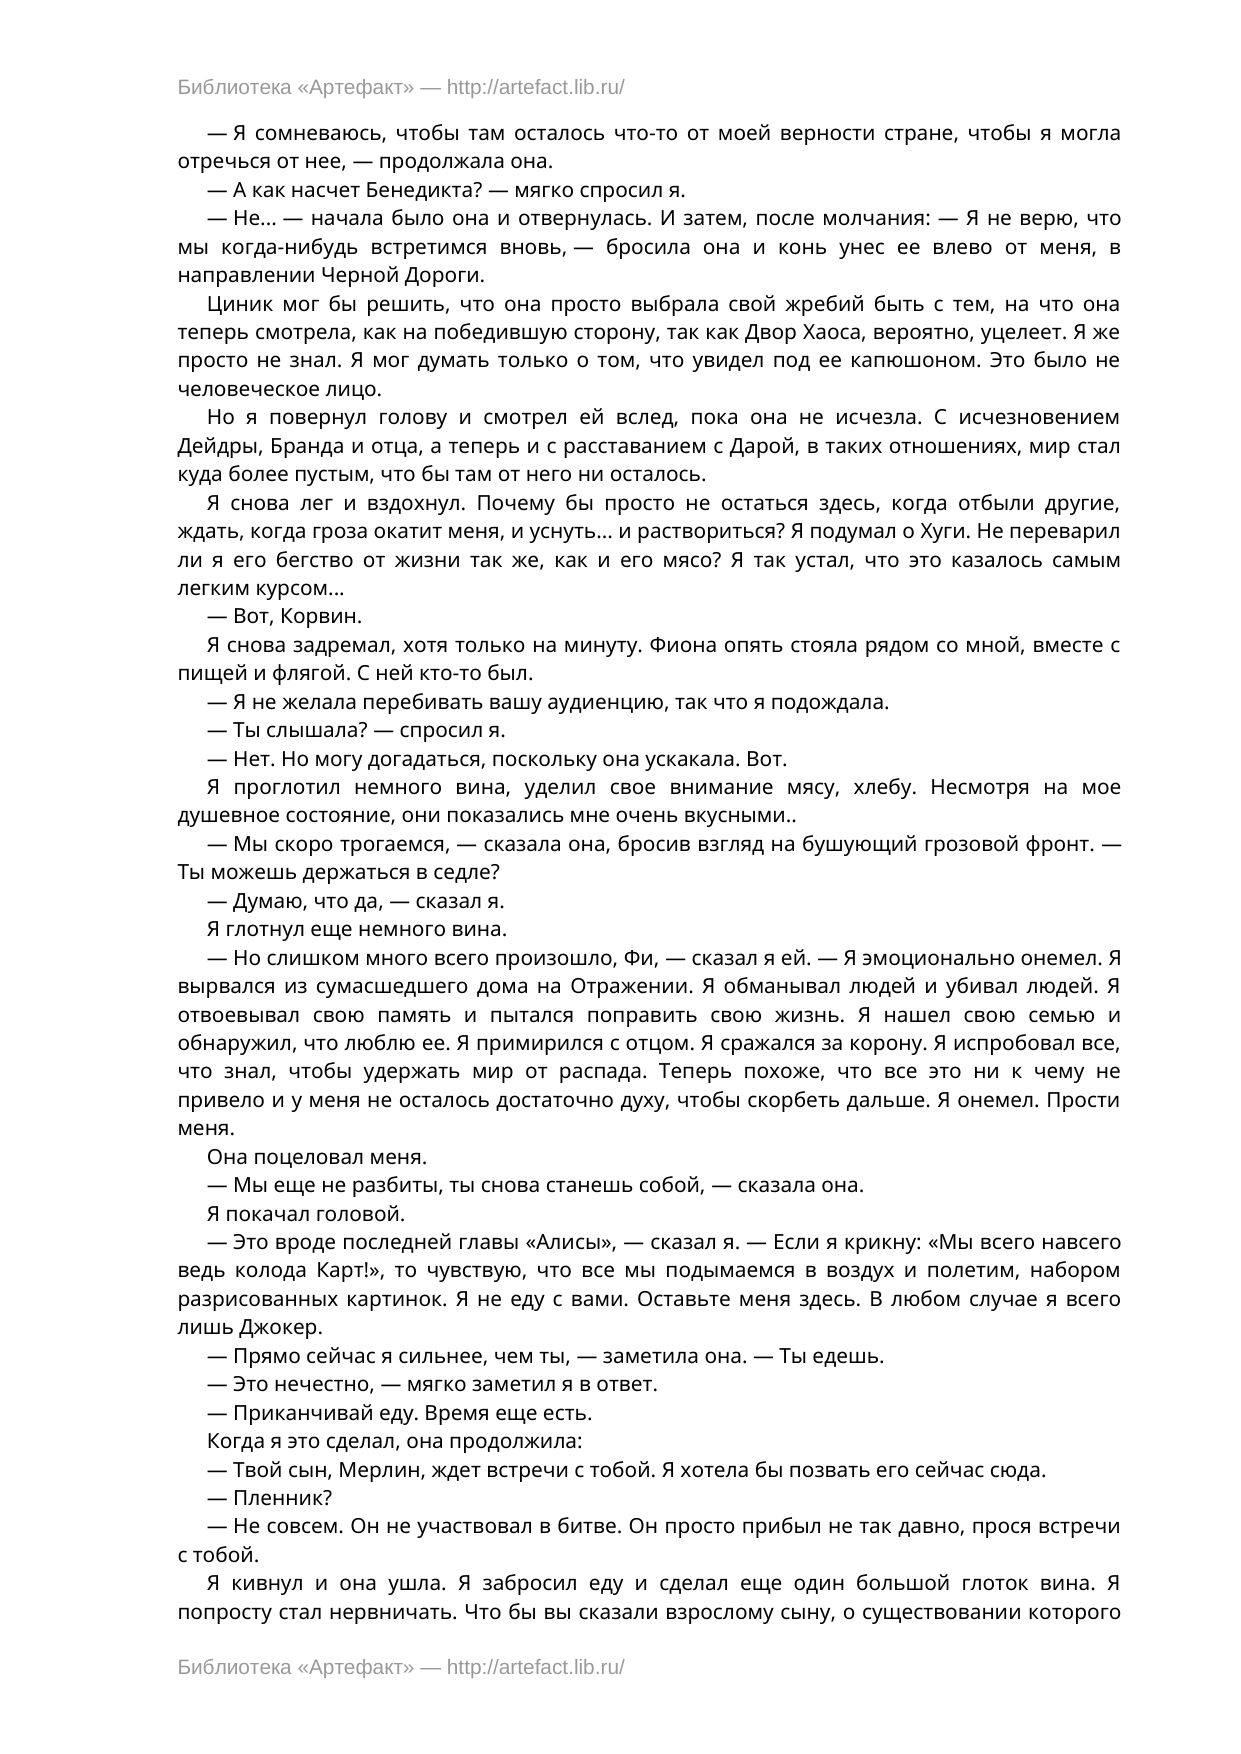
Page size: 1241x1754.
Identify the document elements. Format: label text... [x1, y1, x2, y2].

text — Приканчивай еду. Время еще есть. [177, 1398, 1122, 1426]
text Я глотнул еще немного вина. [177, 914, 1122, 943]
text Но я повернул голову и смотрел ей вслед, пока она не исчезла. С исчезновением Дейдры, Бранда и отца, а теперь и с расставанием с Дарой, в таких отношениях, мир стал куда более пустым, что бы там от него ни осталось. [177, 402, 1122, 488]
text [177, 1568, 1122, 1625]
text — Нет. Но могу догадаться, поскольку она ускакала. Вот. [177, 744, 1122, 772]
text Я проглотил немного вина, уделил свое внимание мясу, хлебу. Несмотря на мое душевное состояние, они показались мне очень вкусными.. [177, 772, 1122, 829]
text Я покачал головой. [177, 1199, 1122, 1227]
text Я снова задремал, хотя только на минуту. Фиона опять стояла рядом со мной, вместе с пищей и флягой. С ней кто-то был. [177, 630, 1122, 687]
text — Вот, Корвин. [177, 602, 1122, 630]
text — А как насчет Бенедикта? — мягко спросил я. [177, 175, 1122, 203]
text Я снова лег и вздохнул. Почему бы просто не остаться здесь, когда отбыли другие, ждать, когда гроза окатит меня, и уснуть... и раствориться? Я подумал о Хуги. Не переварил ли я его бегство от жизни так же, как и его мясо? Я так устал, что это казалось самым легким курсом... [177, 488, 1122, 602]
text — Не совсем. Он не участвовал в битве. Он просто прибыл не так давно, прося встречи с тобой. [177, 1512, 1122, 1568]
text — Это нечестно, — мягко заметил я в ответ. [177, 1369, 1122, 1398]
text — Ты слышала? — спросил я. [177, 715, 1122, 744]
text Она поцеловал меня. [177, 1142, 1122, 1170]
text — Это вроде последней главы «Алисы», — сказал я. — Если я крикну: «Мы всего навсего ведь колода Карт!», то чувствую, что все мы подымаемся в воздух и полетим, набором разрисованных картинок. Я не еду с вами. Оставьте меня здесь. В любом случае я всего лишь Джокер. [177, 1227, 1122, 1341]
text — Мы еще не разбиты, ты снова станешь собой, — сказала она. [177, 1170, 1122, 1199]
text Циник мог бы решить, что она просто выбрала свой жребий быть с тем, на что она теперь смотрела, как на победившую сторону, так как Двор Хаоса, вероятно, уцелеет. Я же просто не знал. Я мог думать только о том, что увидел под ее капюшоном. Это было не человеческое лицо. [177, 289, 1122, 402]
text — Пленник? [177, 1483, 1122, 1512]
text — Но слишком много всего произошло, Фи, — сказал я ей. — Я эмоционально онемел. Я вырвался из сумасшедшего дома на Отражении. Я обманывал людей и убивал людей. Я отвоевывал свою память и пытался поправить свою жизнь. Я нашел свою семью и обнаружил, что люблю ее. Я примирился с отцом. Я сражался за корону. Я испробовал все, что знал, чтобы удержать мир от распада. Теперь похоже, что все это ни к чему не привело и у меня не осталось достаточно духу, чтобы скорбеть дальше. Я онемел. Прости меня. [177, 943, 1122, 1142]
text — Думаю, что да, — сказал я. [177, 886, 1122, 914]
text — Я сомневаюсь, чтобы там осталось что-то от моей верности стране, чтобы я могла отречься от нее, — продолжала она. [177, 118, 1122, 175]
text — Мы скоро трогаемся, — сказала она, бросив взгляд на бушующий грозовой фронт. — Ты можешь держаться в седле? [177, 829, 1122, 886]
text — Твой сын, Мерлин, ждет встречи с тобой. Я хотела бы позвать его сейчас сюда. [177, 1455, 1122, 1483]
text — Не... — начала было она и отвернулась. И затем, после молчания: — Я не верю, что мы когда-нибудь встретимся вновь, — бросила она и конь унес ее влево от меня, в направлении Черной Дороги. [177, 203, 1122, 289]
text — Я не желала перебивать вашу аудиенцию, так что я подождала. [177, 687, 1122, 715]
text Когда я это сделал, она продолжила: [177, 1426, 1122, 1455]
text — Прямо сейчас я сильнее, чем ты, — заметила она. — Ты едешь. [177, 1341, 1122, 1369]
